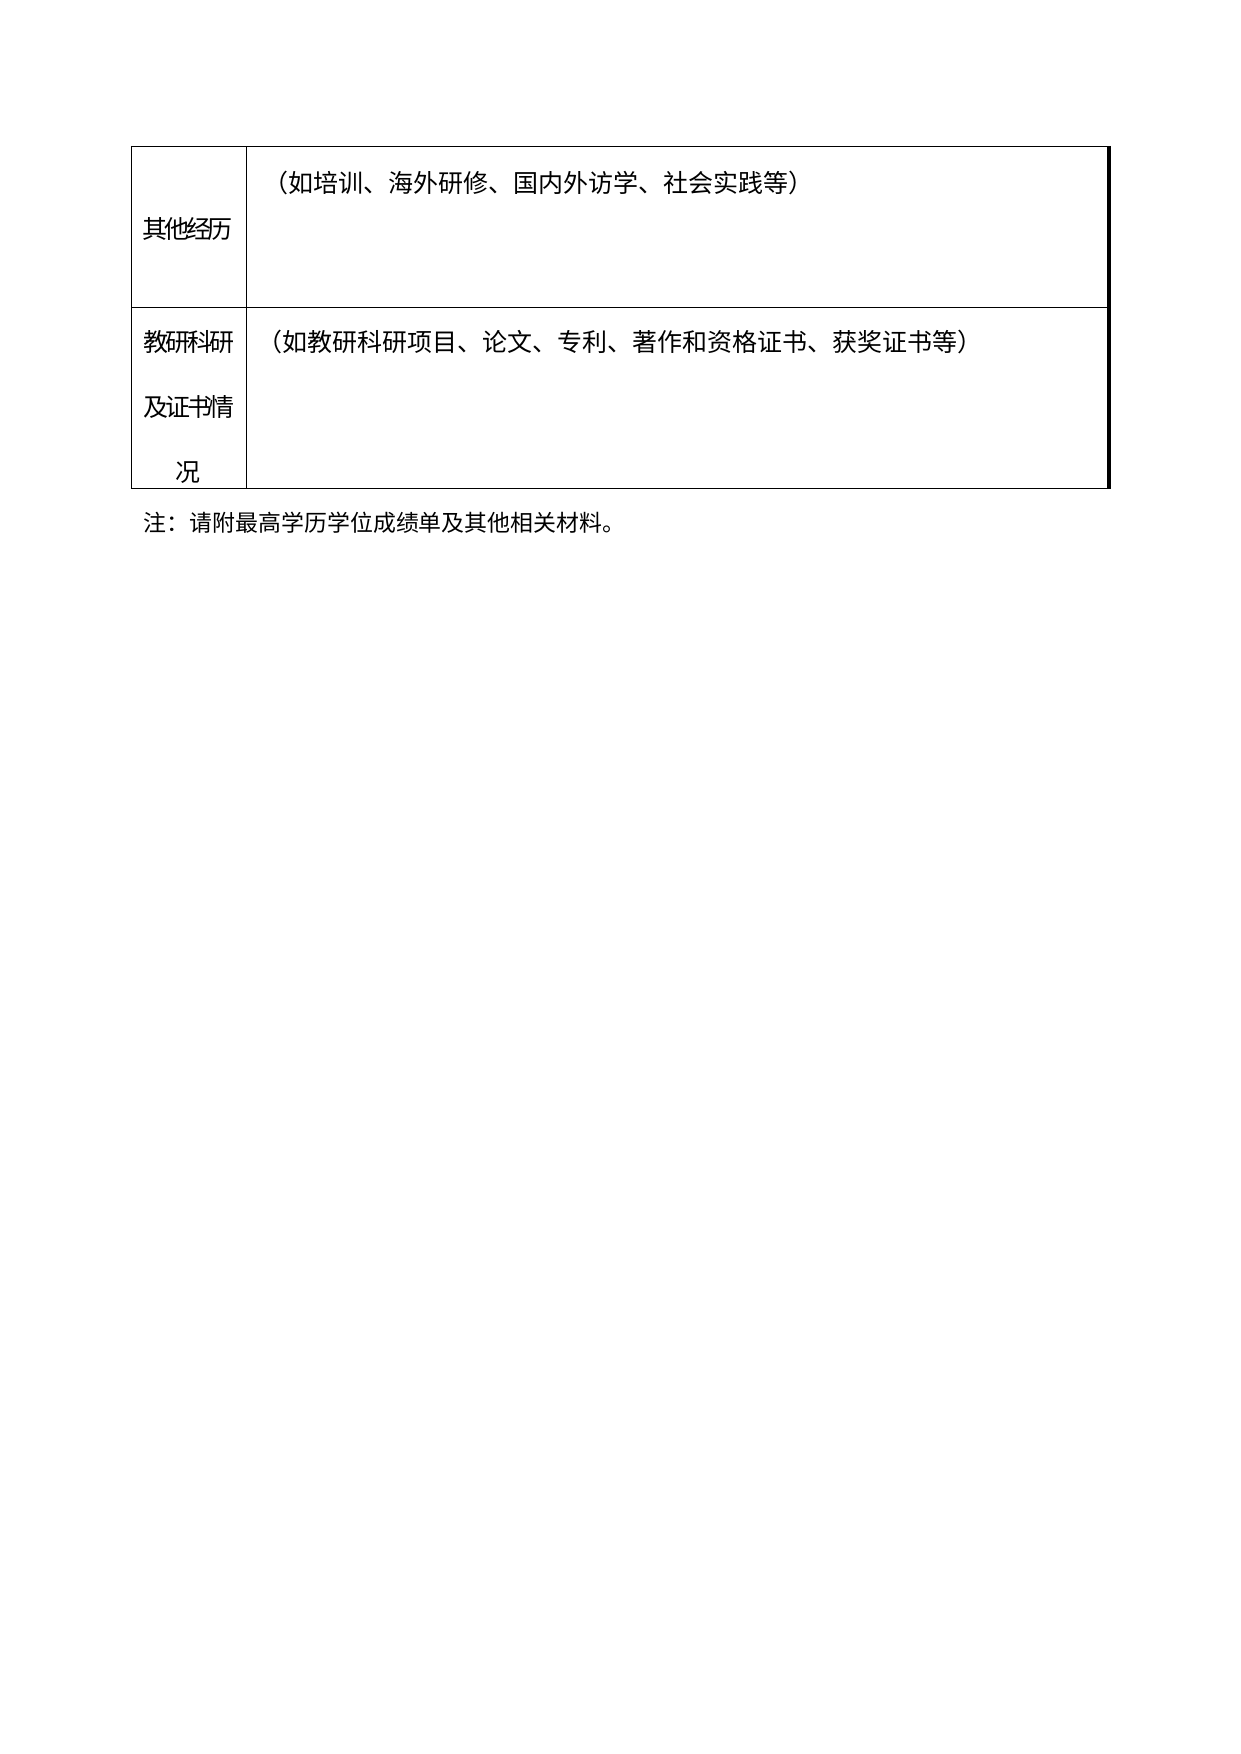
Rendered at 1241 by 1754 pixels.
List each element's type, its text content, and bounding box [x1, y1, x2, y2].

table_cell （如培训、海外研修、国内外访学、社会实践等） [247, 147, 1107, 307]
text 注：请附最高学历学位成绩单及其他相关材料。 [144, 489, 1053, 554]
table_cell 其他经历 [132, 147, 246, 307]
table_cell 教研科研及证书情况 [132, 308, 246, 488]
table_cell （如教研科研项目、论文、专利、著作和资格证书、获奖证书等） [247, 308, 1107, 488]
